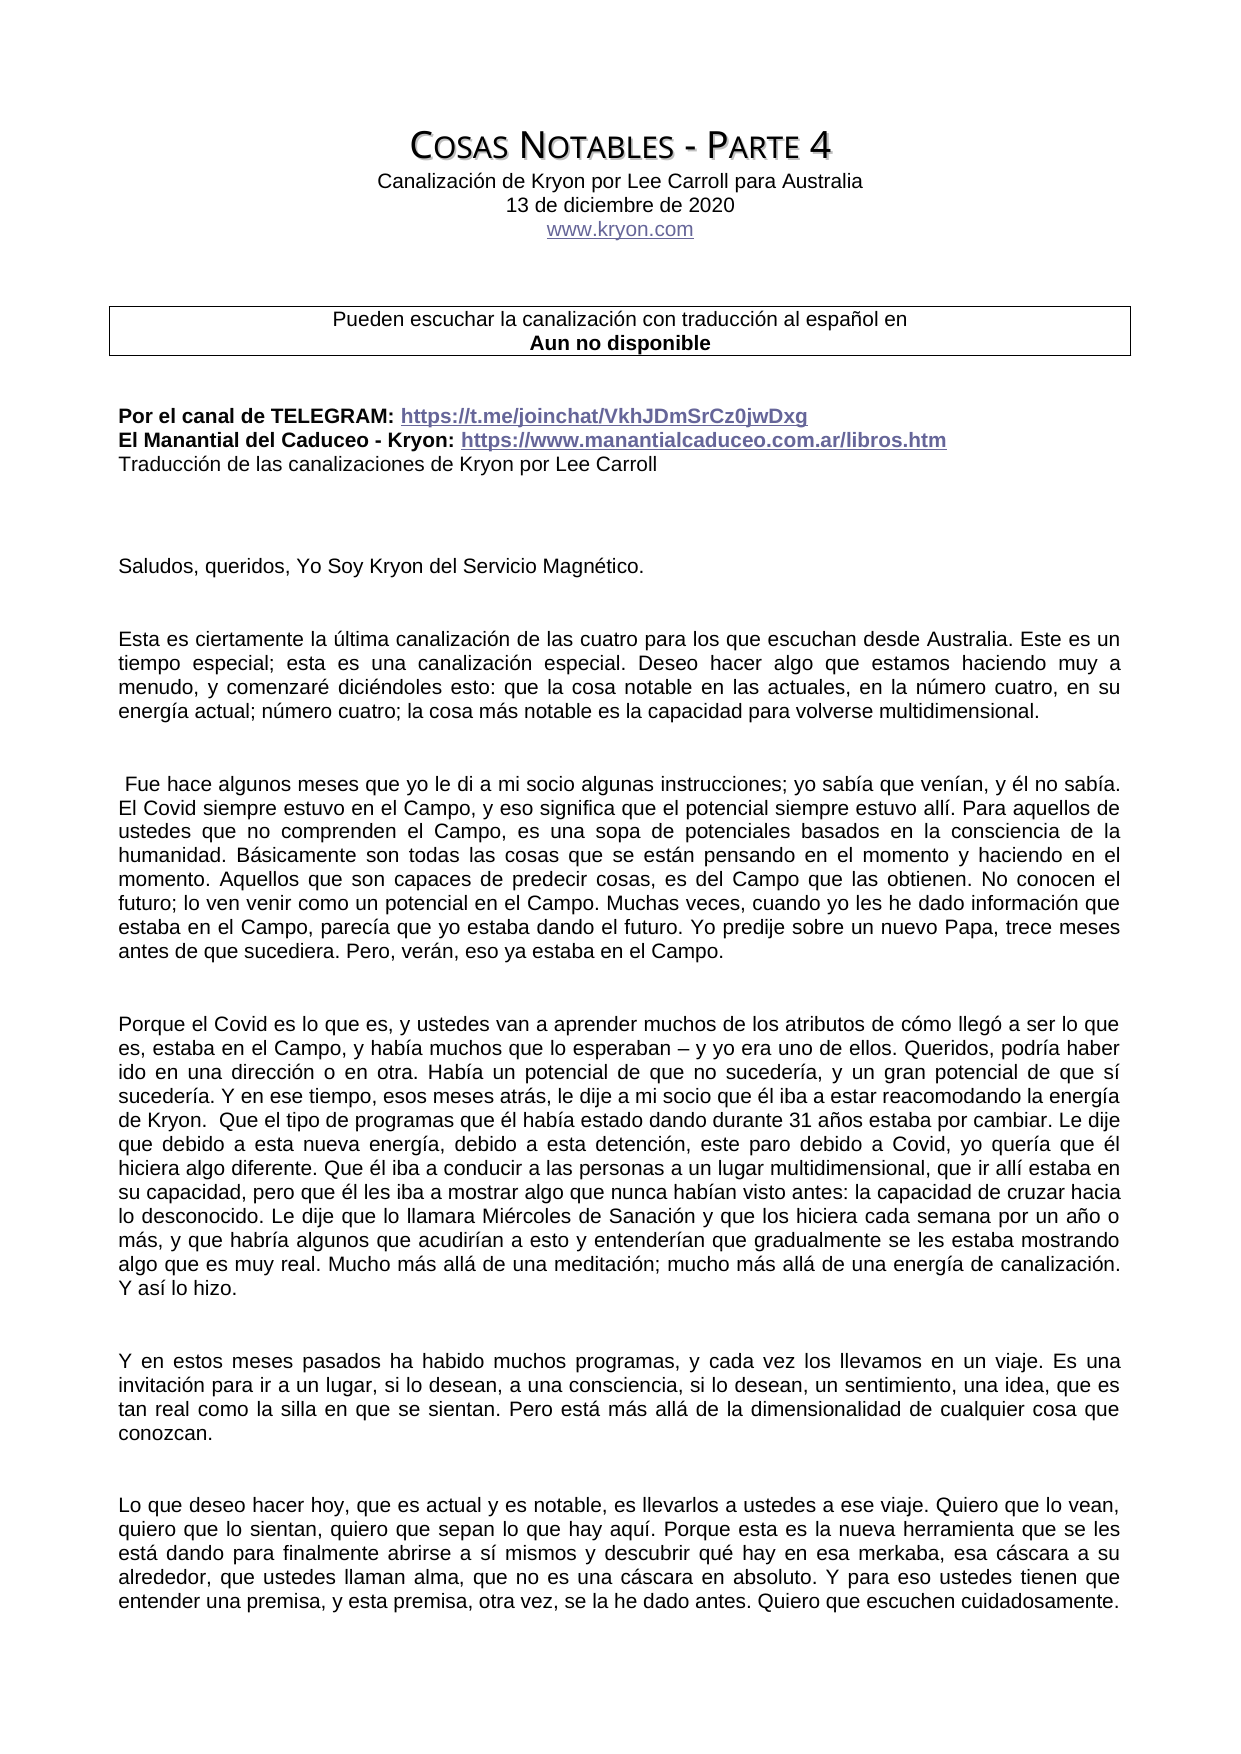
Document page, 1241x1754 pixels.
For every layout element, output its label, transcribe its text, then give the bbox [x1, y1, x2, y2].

text Pueden escuchar la canalización con traducción al español en Aun no disponible [110, 307, 1130, 355]
text Esta es ciertamente la última canalización de las cuatro para los que escuchan desde Australia. Este es un tiempo especial; esta es una canalización especial. Deseo hacer algo que estamos haciendo muy a menudo, y comenzaré diciéndoles esto: que la cosa notable en las actuales, en la número cuatro, en su energía actual; número cuatro; la cosa más notable es la capacidad para volverse multidimensional. [118, 627, 1122, 722]
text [118, 1493, 1122, 1613]
text Cosas Notables - Parte 4 Canalización de Kryon por Lee Carroll para Australia [118, 118, 1122, 193]
text Y en estos meses pasados ha habido muchos programas, y cada vez los llevamos en un viaje. Es una invitación para ir a un lugar, si lo desean, a una consciencia, si lo desean, un sentimiento, una idea, que es tan real como la silla en que se sientan. Pero está más allá de la dimensionalidad de cualquier cosa que conozcan. [118, 1348, 1122, 1444]
text Por el canal de TELEGRAM: https://t.me/joinchat/VkhJDmSrCz0jwDxg [118, 404, 1122, 428]
text 13 de diciembre de 2020 www.kryon.com [118, 193, 1122, 270]
text Saludos, queridos, Yo Soy Kryon del Servicio Magnético. [118, 554, 1122, 578]
text Traducción de las canalizaciones de Kryon por Lee Carroll [118, 452, 1122, 476]
text Fue hace algunos meses que yo le di a mi socio algunas instrucciones; yo sabía que venían, y él no sabía. El Covid siempre estuvo en el Campo, y eso significa que el potencial siempre estuvo allí. Para aquellos de ustedes que no comprenden el Campo, es una sopa de potenciales basados en la consciencia de la humanidad. Básicamente son todas las cosas que se están pensando en el momento y haciendo en el momento. Aquellos que son capaces de predecir cosas, es del Campo que las obtienen. No conocen el futuro; lo ven venir como un potencial en el Campo. Muchas veces, cuando yo les he dado información que estaba en el Campo, parecía que yo estaba dando el futuro. Yo predije sobre un nuevo Papa, trece meses antes de que sucediera. Pero, verán, eso ya estaba en el Campo. [118, 771, 1122, 963]
text El Manantial del Caduceo - Kryon: https://www.manantialcaduceo.com.ar/libros.htm [118, 428, 1122, 452]
text Porque el Covid es lo que es, y ustedes van a aprender muchos de los atributos de cómo llegó a ser lo que es, estaba en el Campo, y había muchos que lo esperaban – y yo era uno de ellos. Queridos, podría haber ido en una dirección o en otra. Había un potencial de que no sucedería, y un gran potencial de que sí sucedería. Y en ese tiempo, esos meses atrás, le dije a mi socio que él iba a estar reacomodando la energía de Kryon. Que el tipo de programas que él había estado dando durante 31 años estaba por cambiar. Le dije que debido a esta nueva energía, debido a esta detención, este paro debido a Covid, yo quería que él hiciera algo diferente. Que él iba a conducir a las personas a un lugar multidimensional, que ir allí estaba en su capacidad, pero que él les iba a mostrar algo que nunca habían visto antes: la capacidad de cruzar hacia lo desconocido. Le dije que lo llamara Miércoles de Sanación y que los hiciera cada semana por un año o más, y que habría algunos que acudirían a esto y entenderían que gradualmente se les estaba mostrando algo que es muy real. Mucho más allá de una meditación; mucho más allá de una energía de canalización. Y así lo hizo. [118, 1012, 1122, 1299]
